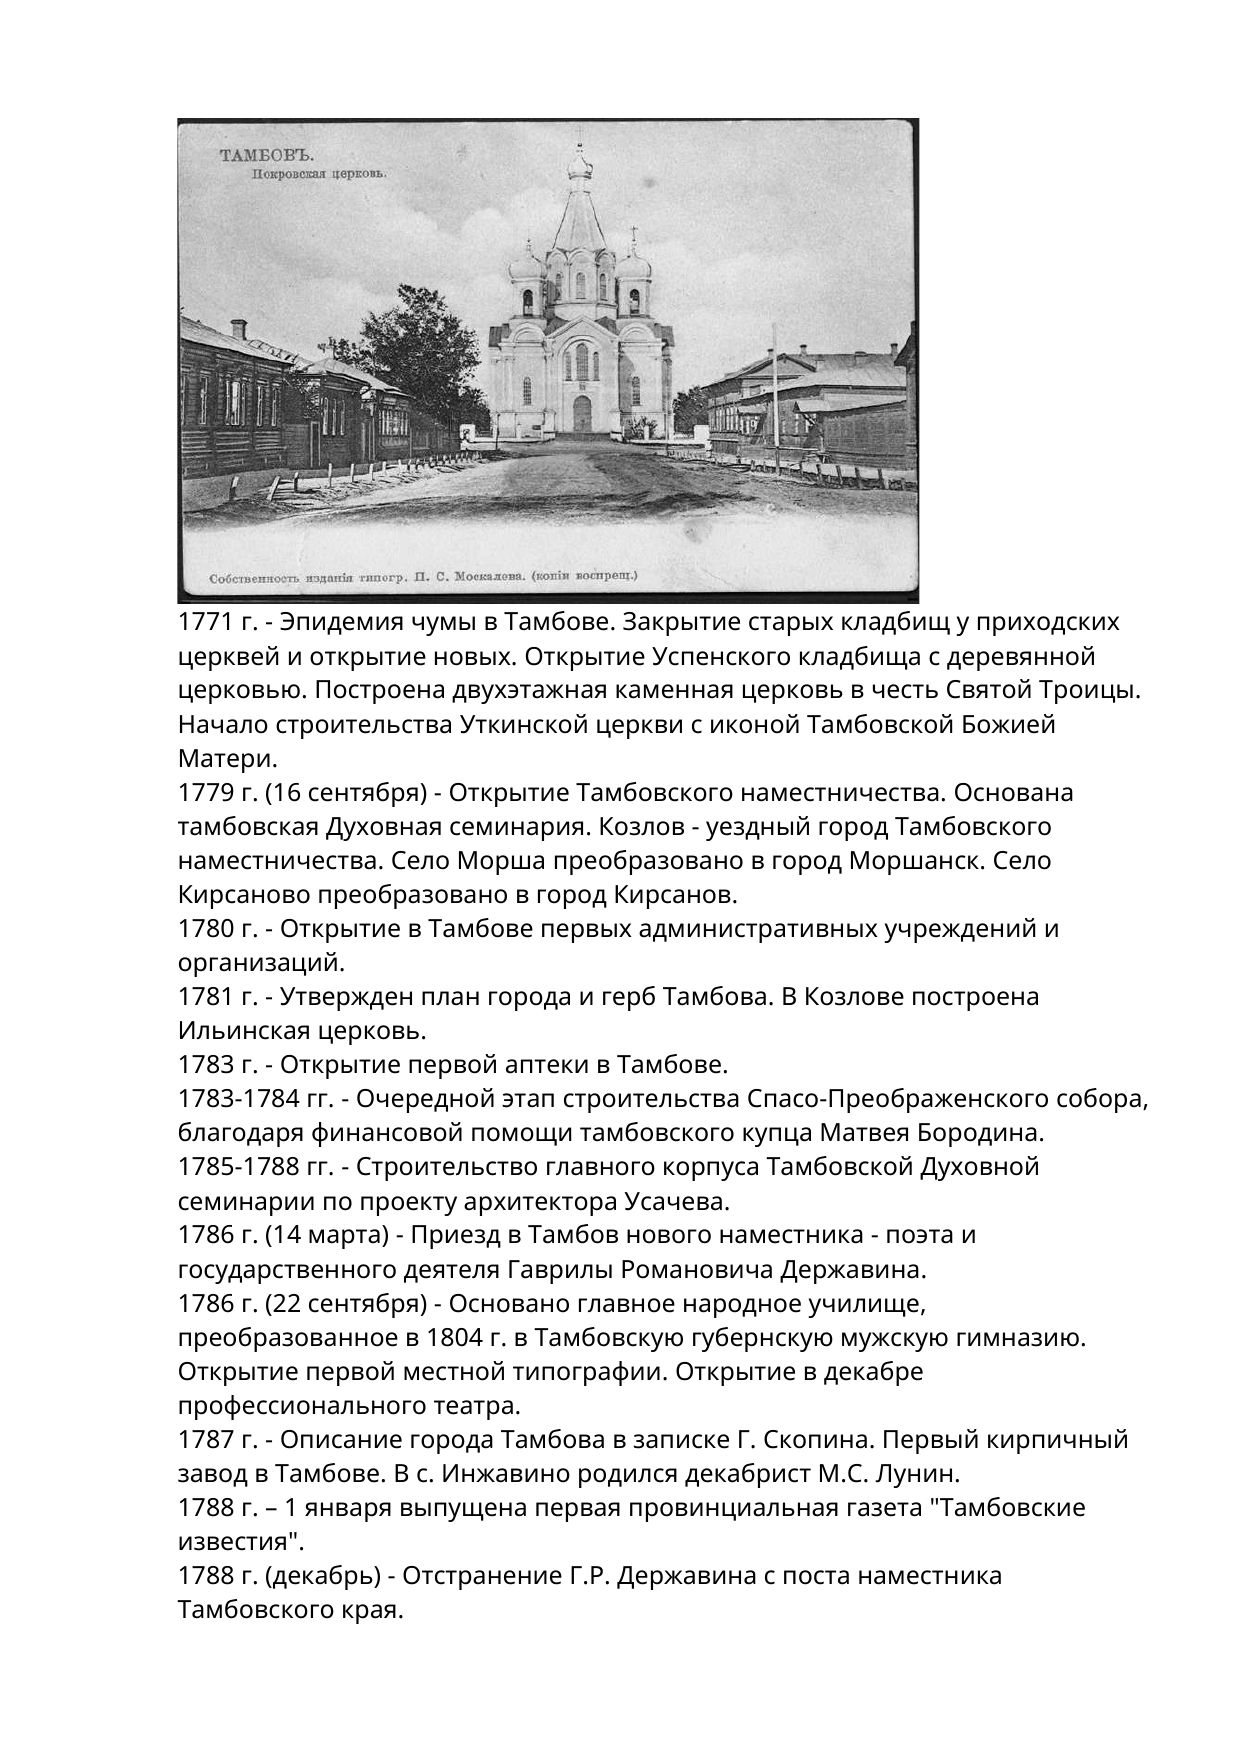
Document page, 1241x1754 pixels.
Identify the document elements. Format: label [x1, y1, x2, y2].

text [177, 118, 1152, 1626]
picture [177, 118, 920, 604]
